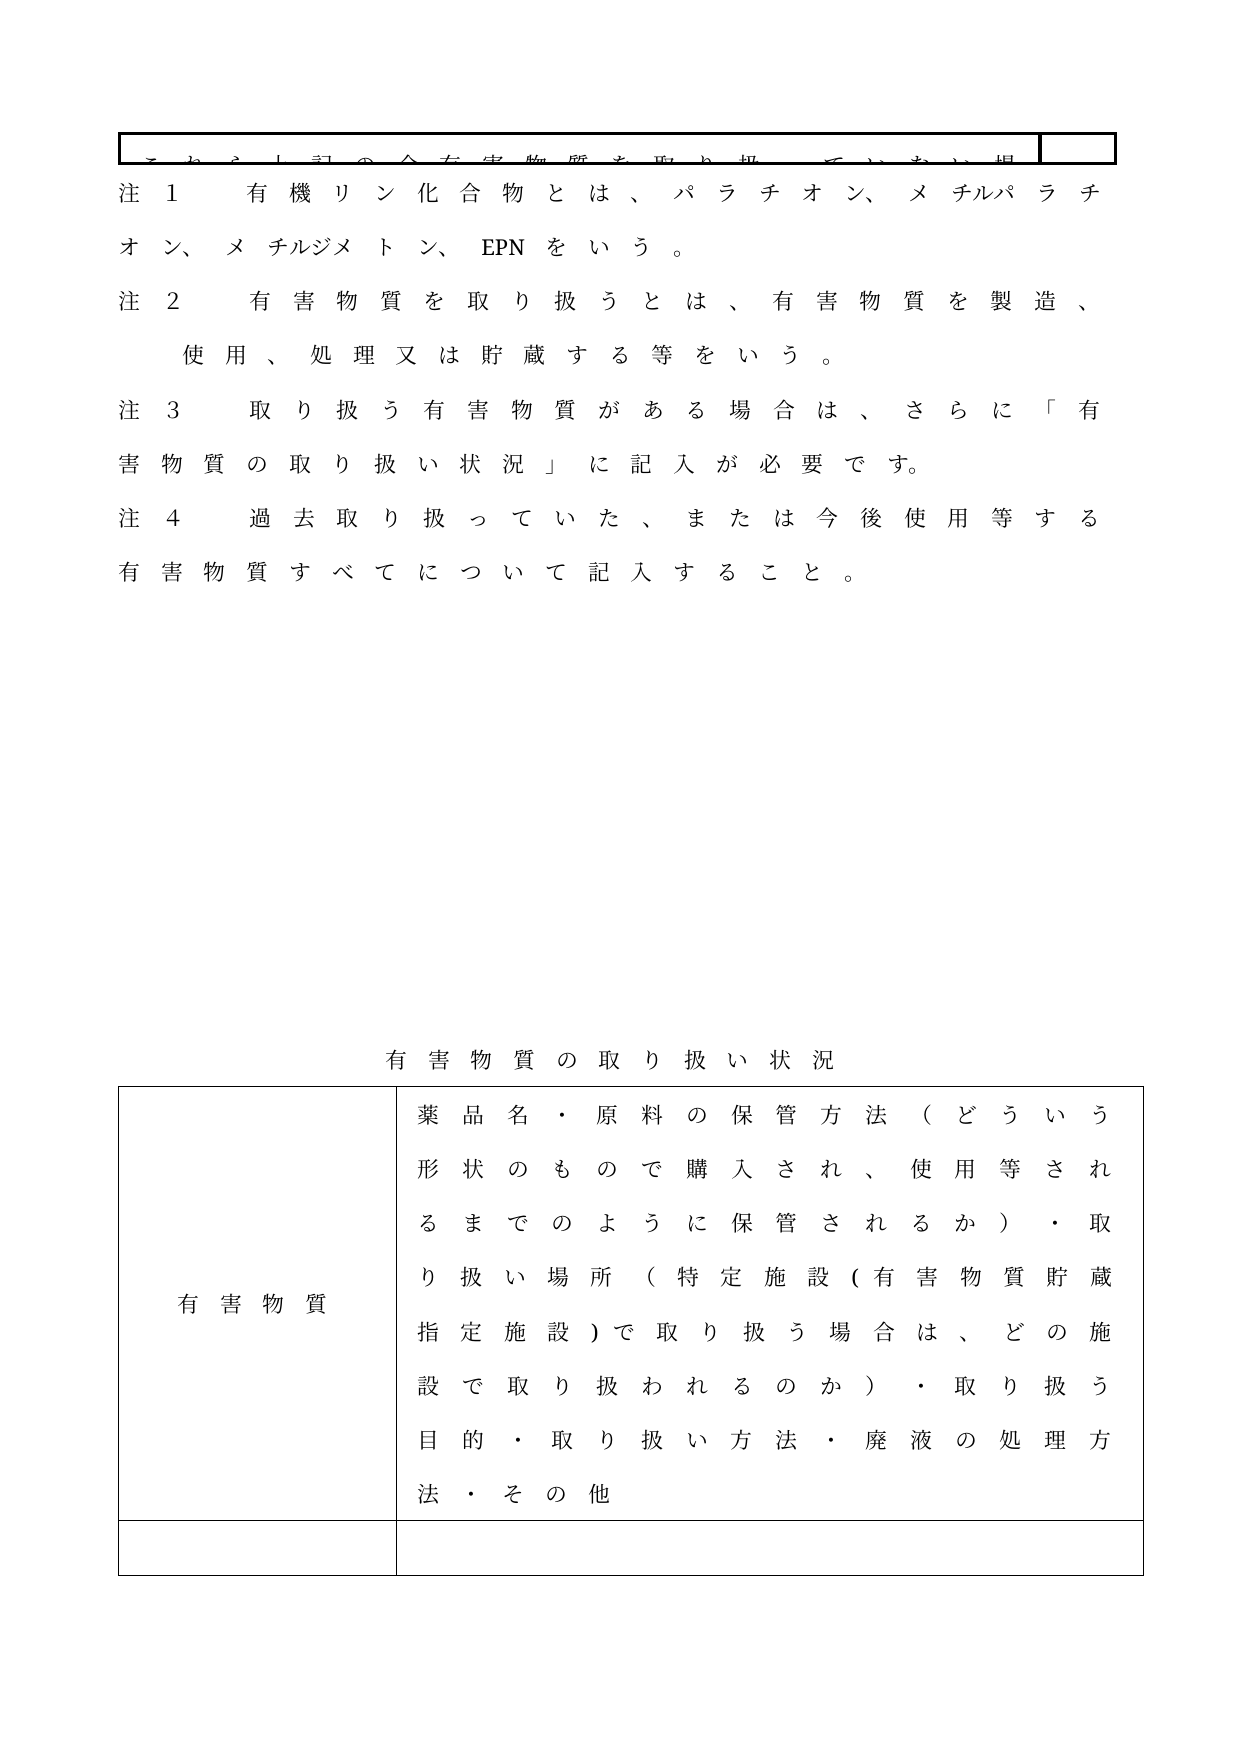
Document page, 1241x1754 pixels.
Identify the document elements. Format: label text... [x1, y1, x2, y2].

table_cell [119, 1521, 396, 1575]
table_header 有害物質 [119, 1087, 396, 1520]
table_header 薬品名・原料の保管方法（どういう形状のもので購入され、使用等されるまでのように保管されるか）・取り扱い場所（特定施設(有害物質貯蔵指定施設)で取り扱う場合は、どの施設で取り扱われるのか）・取り扱う目的・取り扱い方法・廃液の処理方法・その他 [397, 1087, 1143, 1520]
text 注１ 有機リン化合物とは、パラチオン、メチルパラチオン、メチルジメトン、EPNをいう。 [118, 165, 1122, 273]
table_cell これら上記の全有害物質を取り扱っていない場合は右の空欄に○をご記入ください。 [121, 135, 1038, 162]
text 有害物質の取り扱い状況 [118, 1032, 1122, 1086]
text 注３ 取り扱う有害物質がある場合は、さらに「有害物質の取り扱い状況」に記入が必要です。 [118, 382, 1122, 490]
text 注４ 過去取り扱っていた、または今後使用等する有害物質すべてについて記入すること。 [118, 490, 1122, 598]
text 注２ 有害物質を取り扱うとは、有害物質を製造、使用、処理又は貯蔵する等をいう。 [118, 273, 1122, 382]
table_cell [397, 1521, 1143, 1575]
table_cell [1042, 135, 1114, 162]
